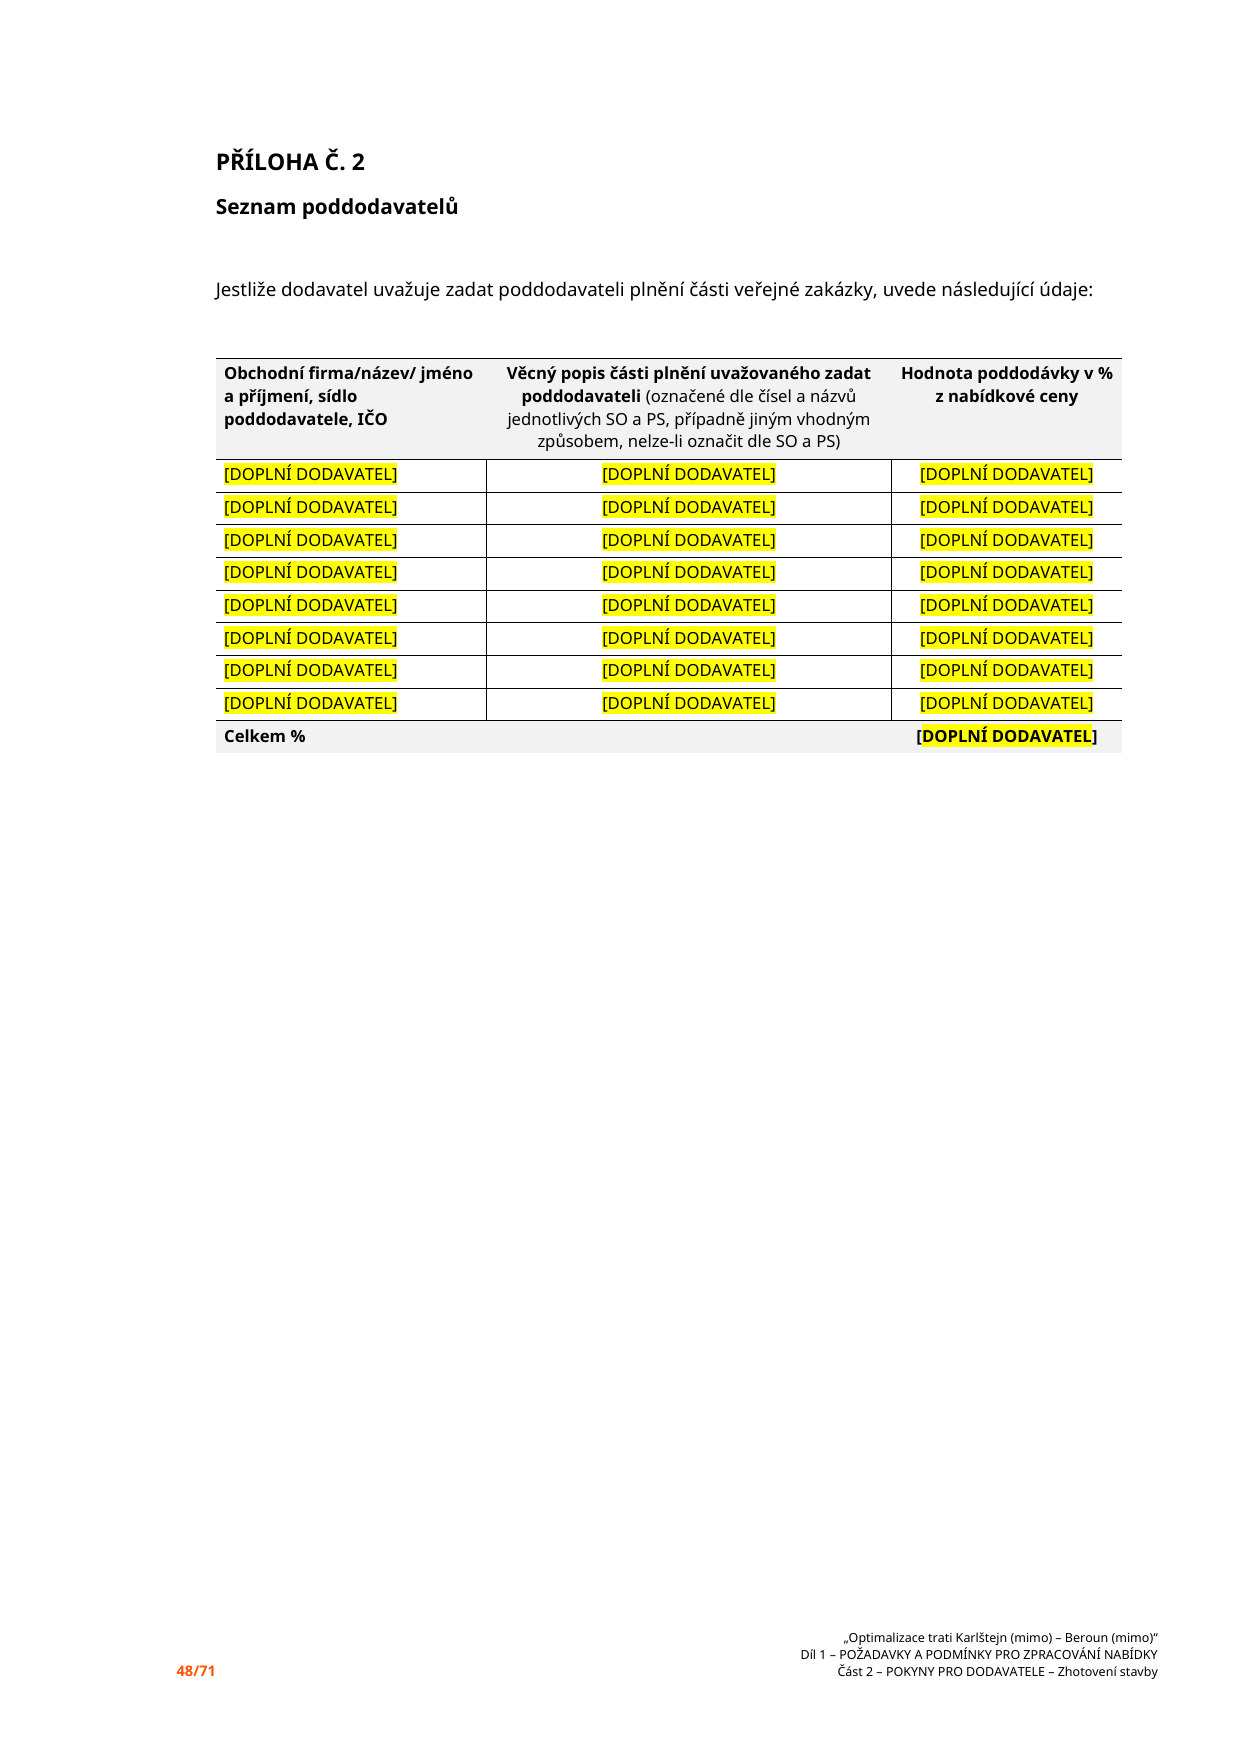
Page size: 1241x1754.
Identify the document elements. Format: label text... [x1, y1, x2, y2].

text Jestliže dodavatel uvažuje zadat poddodavateli plnění části veřejné zakázky, uvede následující údaje: [216, 277, 1122, 302]
table_cell [DOPLNÍ DODAVATEL] [891, 721, 1122, 753]
table_cell [DOPLNÍ DODAVATEL] [487, 525, 891, 557]
table_cell Celkem % [216, 721, 486, 753]
table_cell [DOPLNÍ DODAVATEL] [216, 591, 486, 622]
table_header Věcný popis části plnění uvažovaného zadat poddodavateli (označené dle čísel a názvů jednotlivých SO a PS, případně jiným vhodným způsobem, nelze-li označit dle SO a PS) [486, 359, 891, 459]
table_cell [DOPLNÍ DODAVATEL] [487, 460, 891, 491]
table_cell [DOPLNÍ DODAVATEL] [892, 656, 1122, 688]
text Seznam poddodavatelů [216, 192, 1122, 221]
table_cell [DOPLNÍ DODAVATEL] [892, 493, 1122, 524]
table_cell [DOPLNÍ DODAVATEL] [216, 656, 486, 688]
table_header Hodnota poddodávky v % z nabídkové ceny [891, 359, 1122, 459]
table_cell [DOPLNÍ DODAVATEL] [216, 558, 486, 589]
table_cell [DOPLNÍ DODAVATEL] [487, 689, 891, 720]
table_cell [DOPLNÍ DODAVATEL] [216, 689, 486, 720]
table_cell [DOPLNÍ DODAVATEL] [892, 623, 1122, 655]
table_cell [DOPLNÍ DODAVATEL] [216, 460, 486, 491]
text Příloha č. 2 [216, 146, 1122, 177]
table_cell [DOPLNÍ DODAVATEL] [892, 591, 1122, 622]
table_cell [DOPLNÍ DODAVATEL] [216, 623, 486, 655]
table_cell [DOPLNÍ DODAVATEL] [487, 591, 891, 622]
table_cell [DOPLNÍ DODAVATEL] [487, 558, 891, 589]
table_cell [DOPLNÍ DODAVATEL] [892, 558, 1122, 589]
table_cell [DOPLNÍ DODAVATEL] [892, 689, 1122, 720]
table_cell [DOPLNÍ DODAVATEL] [487, 623, 891, 655]
table_cell [DOPLNÍ DODAVATEL] [487, 656, 891, 688]
table_cell [DOPLNÍ DODAVATEL] [892, 525, 1122, 557]
table_cell [DOPLNÍ DODAVATEL] [892, 460, 1122, 491]
table_cell [DOPLNÍ DODAVATEL] [216, 493, 486, 524]
table_cell [DOPLNÍ DODAVATEL] [216, 525, 486, 557]
table_cell [DOPLNÍ DODAVATEL] [487, 493, 891, 524]
table_header Obchodní firma/název/ jméno a příjmení, sídlo poddodavatele, IČO [216, 359, 486, 459]
table_cell [486, 721, 891, 753]
